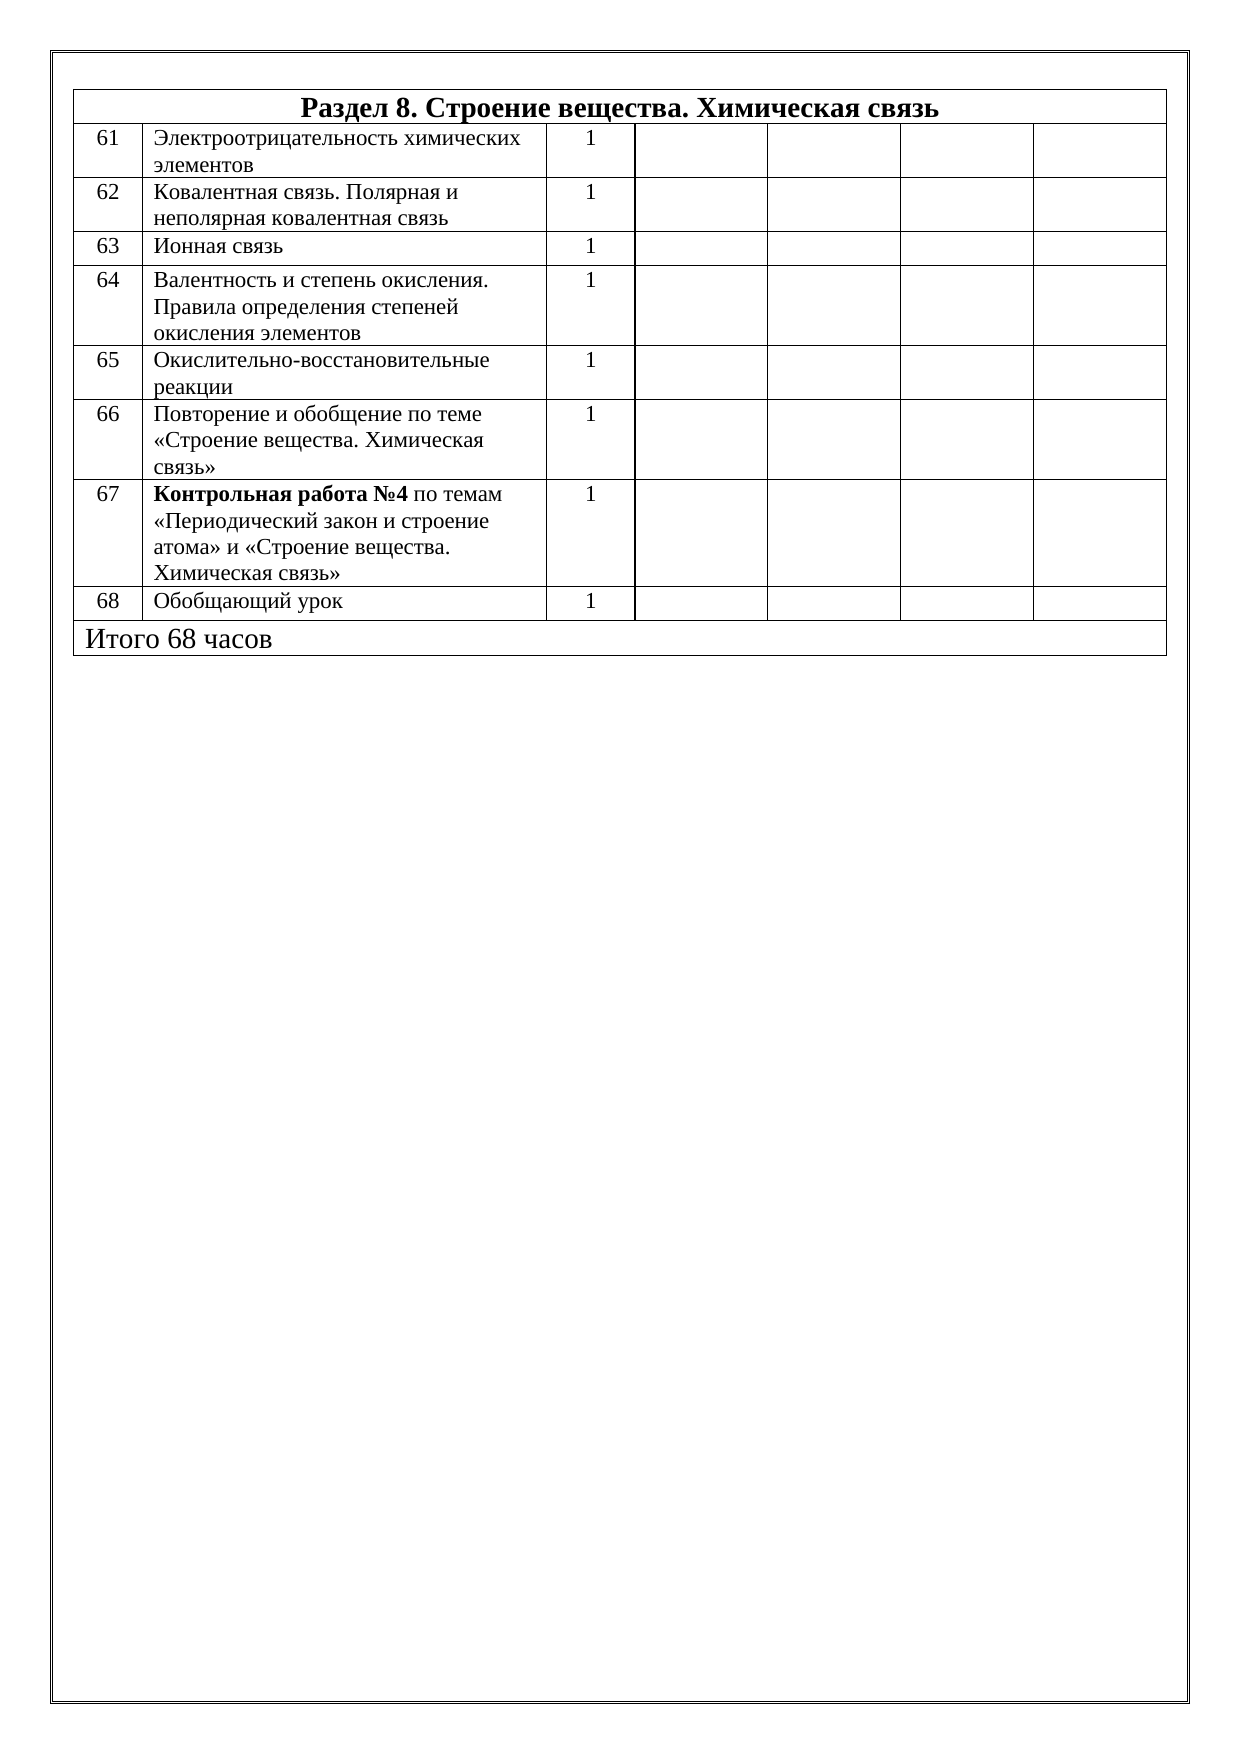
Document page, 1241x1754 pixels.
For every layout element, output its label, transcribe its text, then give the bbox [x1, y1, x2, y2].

table_cell Электроотрицательность химических элементов [143, 124, 546, 177]
table_cell [768, 266, 900, 345]
table_cell Ковалентная связь. Полярная и неполярная ковалентная связь [143, 178, 546, 231]
table_cell 67 [74, 480, 142, 586]
table_cell 64 [74, 266, 142, 345]
table_cell [1034, 124, 1166, 177]
table_cell Ионная связь [143, 232, 546, 265]
table_cell 68 [74, 587, 142, 620]
table_cell [1034, 346, 1166, 399]
table_cell [636, 587, 767, 620]
table_cell [901, 178, 1033, 231]
table_cell [636, 346, 767, 399]
table_cell [901, 266, 1033, 345]
table_cell Повторение и обобщение по теме «Строение вещества. Химическая связь» [143, 400, 546, 479]
table_cell [636, 480, 767, 586]
table_cell Окислительно-восстановительные реакции [143, 346, 546, 399]
table_cell [1034, 178, 1166, 231]
table_cell 66 [74, 400, 142, 479]
table_cell 1 [547, 587, 634, 620]
table_cell 1 [547, 266, 634, 345]
table_cell [901, 232, 1033, 265]
table_cell 61 [74, 124, 142, 177]
table_cell 1 [547, 346, 634, 399]
table_cell [768, 178, 900, 231]
table_cell [768, 587, 900, 620]
table_cell Валентность и степень окисления. Правила определения степеней окисления элементов [143, 266, 546, 345]
table_cell [636, 124, 767, 177]
table_cell [768, 124, 900, 177]
table_cell [636, 400, 767, 479]
table_cell [768, 480, 900, 586]
table_cell 1 [547, 178, 634, 231]
table_cell [636, 232, 767, 265]
table_cell 1 [547, 124, 634, 177]
table_cell [1034, 587, 1166, 620]
table_cell [768, 346, 900, 399]
table_cell 65 [74, 346, 142, 399]
table_cell 1 [547, 480, 634, 586]
table_cell [1034, 266, 1166, 345]
table_cell [768, 232, 900, 265]
table_cell [901, 480, 1033, 586]
table_cell 1 [547, 232, 634, 265]
table_cell [901, 400, 1033, 479]
table_cell Обобщающий урок [143, 587, 546, 620]
table_cell [636, 266, 767, 345]
table_cell [901, 346, 1033, 399]
table_cell [1034, 480, 1166, 586]
table_cell Итого 68 часов [74, 621, 1166, 655]
table_cell 63 [74, 232, 142, 265]
table_cell [901, 124, 1033, 177]
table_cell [74, 90, 1166, 123]
table_cell [768, 400, 900, 479]
table_cell 1 [547, 400, 634, 479]
table_cell [1034, 400, 1166, 479]
table_cell Контрольная работа №4 по темам «Периодический закон и строение атома» и «Строение вещества. Химическая связь» [143, 480, 546, 586]
table_cell [901, 587, 1033, 620]
table_cell [1034, 232, 1166, 265]
table_cell [636, 178, 767, 231]
table_cell 62 [74, 178, 142, 231]
